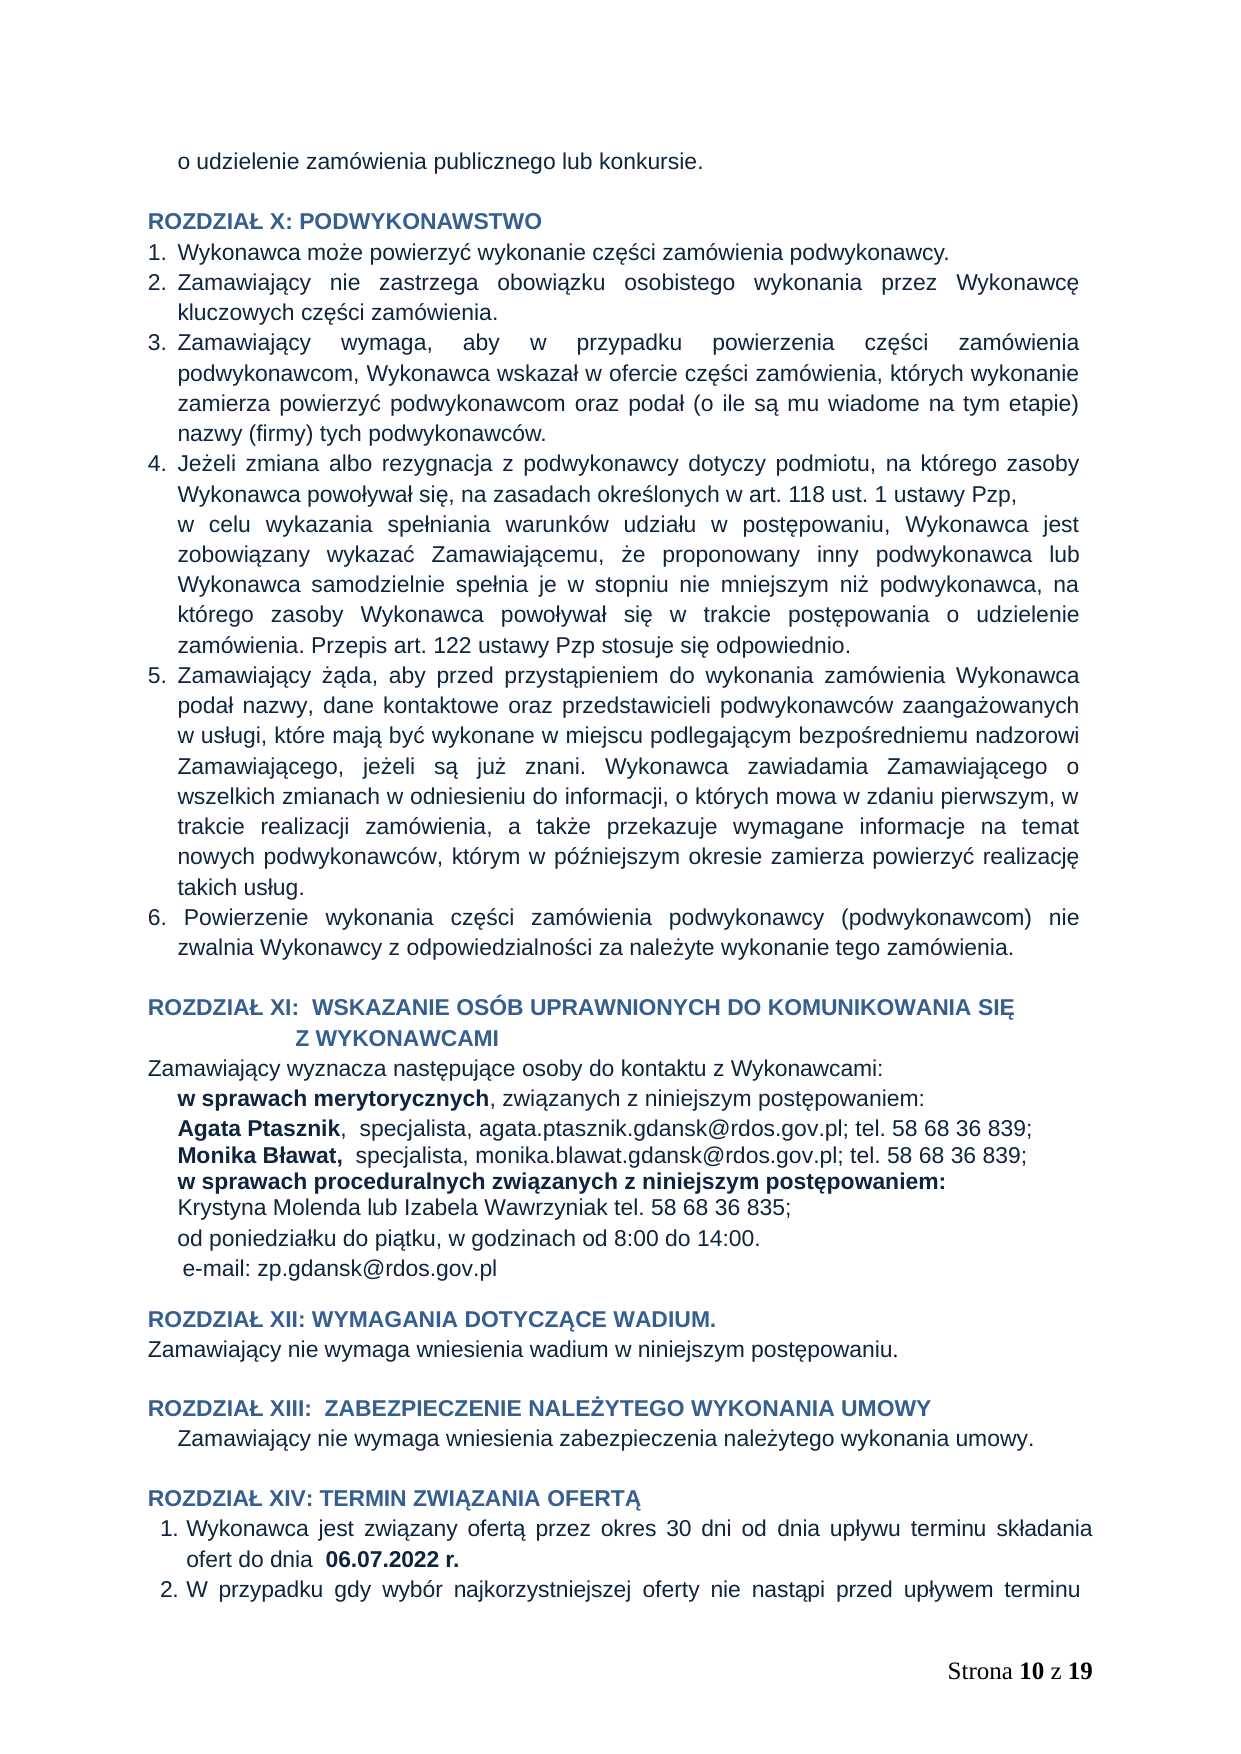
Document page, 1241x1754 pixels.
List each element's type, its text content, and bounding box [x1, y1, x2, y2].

text Zamawiający nie wymaga wniesienia wadium w niniejszym postępowaniu. [148, 1336, 1093, 1363]
text ROZDZIAŁ X: PODWYKONAWSTWO [148, 208, 1080, 234]
text w sprawach merytorycznych, związanych z niniejszym postępowaniem: [177, 1085, 1093, 1111]
list 6. Powierzenie wykonania części zamówienia podwykonawcy (podwykonawcom) nie zwalnia Wykonawcy z odpowiedzialności za należyte wykonanie tego zamówienia. [148, 904, 1080, 960]
list Wykonawca jest związany ofertą przez okres 30 dni od dnia upływu terminu składania ofert do dnia 06.07.2022 r. [160, 1515, 1093, 1572]
list 5. Zamawiający żąda, aby przed przystąpieniem do wykonania zamówienia Wykonawca podał nazwy, dane kontaktowe oraz przedstawicieli podwykonawców zaangażowanych w usługi, które mają być wykonane w miejscu podlegającym bezpośredniemu nadzorowi Zamawiającego, jeżeli są już znani. Wykonawca zawiadamia Zamawiającego o wszelkich zmianach w odniesieniu do informacji, o których mowa w zdaniu pierwszym, w trakcie realizacji zamówienia, a także przekazuje wymagane informacje na temat nowych podwykonawców, którym w późniejszym okresie zamierza powierzyć realizację takich usług. [148, 662, 1080, 900]
list Zamawiający wymaga, aby w przypadku powierzenia części zamówienia podwykonawcom, Wykonawca wskazał w ofercie części zamówienia, których wykonanie zamierza powierzyć podwykonawcom oraz podał (o ile są mu wiadome na tym etapie) nazwy (firmy) tych podwykonawców. [148, 329, 1080, 446]
list Wykonawca może powierzyć wykonanie części zamówienia podwykonawcy. [148, 238, 1080, 265]
text ROZDZIAŁ XIII: ZABEZPIECZENIE NALEŻYTEGO WYKONANIA UMOWY [148, 1394, 1093, 1421]
list Agata Ptasznik, specjalista, agata.ptasznik.gdansk@rdos.gov.pl; tel. 58 68 36 839; [177, 1115, 1093, 1142]
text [177, 148, 1080, 174]
list Zamawiający nie zastrzega obowiązku osobistego wykonania przez Wykonawcę kluczowych części zamówienia. [148, 269, 1080, 325]
text e-mail: zp.gdansk@rdos.gov.pl [148, 1255, 1093, 1281]
text ROZDZIAŁ XII: WYMAGANIA DOTYCZĄCE WADIUM. [148, 1306, 1093, 1332]
text ROZDZIAŁ XI: WSKAZANIE OSÓB UPRAWNIONYCH DO KOMUNIKOWANIA SIĘ [148, 994, 1093, 1021]
text od poniedziałku do piątku, w godzinach od 8:00 do 14:00. [177, 1224, 1093, 1251]
text Zamawiający nie wymaga wniesienia zabezpieczenia należytego wykonania umowy. [177, 1425, 1093, 1451]
text Z WYKONAWCAMI [295, 1024, 1093, 1051]
text Zamawiający wyznacza następujące osoby do kontaktu z Wykonawcami: [148, 1055, 1093, 1081]
list Jeżeli zmiana albo rezygnacja z podwykonawcy dotyczy podmiotu, na którego zasoby Wykonawca powoływał się, na zasadach określonych w art. 118 ust. 1 ustawy Pzp, [148, 450, 1080, 507]
list Monika Bławat, specjalista, monika.blawat.gdansk@rdos.gov.pl; tel. 58 68 36 839; w sprawach proceduralnych związanych z niniejszym postępowaniem: [177, 1142, 1093, 1194]
text ROZDZIAŁ XIV: TERMIN ZWIĄZANIA OFERTĄ [148, 1485, 1093, 1512]
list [160, 1576, 1081, 1602]
list Krystyna Molenda lub Izabela Wawrzyniak tel. 58 68 36 835; [177, 1194, 1093, 1221]
list w celu wykazania spełniania warunków udziału w postępowaniu, Wykonawca jest zobowiązany wykazać Zamawiającemu, że proponowany inny podwykonawca lub Wykonawca samodzielnie spełnia je w stopniu nie mniejszym niż podwykonawca, na którego zasoby Wykonawca powoływał się w trakcie postępowania o udzielenie zamówienia. Przepis art. 122 ustawy Pzp stosuje się odpowiednio. [177, 511, 1080, 658]
